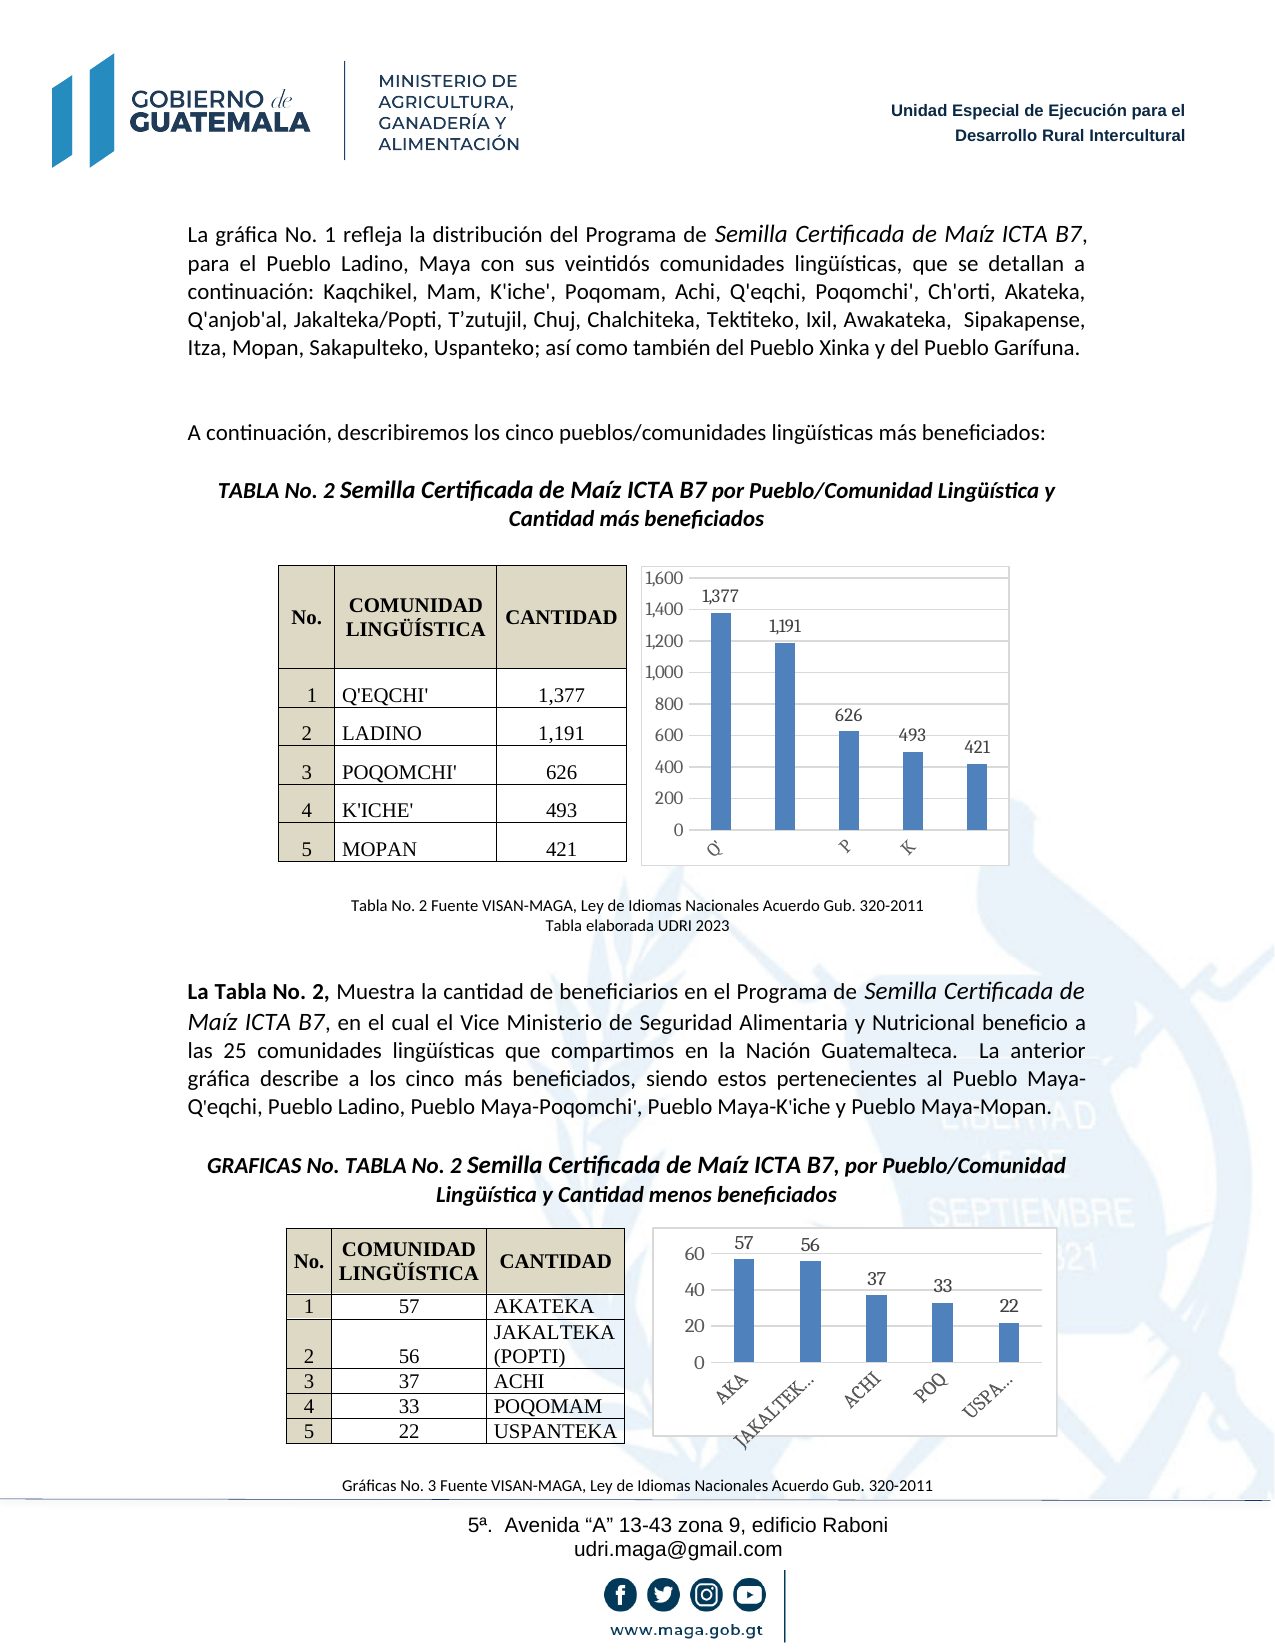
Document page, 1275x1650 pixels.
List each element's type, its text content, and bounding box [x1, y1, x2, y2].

table_cell AKATEKA [487, 1295, 624, 1318]
table_cell 1 [287, 1295, 331, 1318]
table_header No. [287, 1229, 331, 1293]
table_cell 1,377 [497, 669, 626, 707]
picture [0, 0, 625, 222]
table_cell 37 [332, 1369, 486, 1393]
table_cell USPANTEKA [487, 1419, 624, 1443]
text A continuación, describiremos los cinco pueblos/comunidades lingüísticas más beneficiados: [187, 418, 1087, 446]
table_cell 5 [279, 823, 334, 861]
text Tabla No. 2 Fuente VISAN-MAGA, Ley de Idiomas Nacionales Acuerdo Gub. 320-2011 [187, 895, 1087, 916]
text TABLA No. 2 Semilla Certificada de Maíz ICTA B7 por Pueblo/Comunidad Lingüística y Cantidad más beneficiados [187, 474, 1087, 533]
table_cell K'ICHE' [335, 785, 496, 822]
table_cell 5 [287, 1419, 331, 1443]
text Tabla elaborada UDRI 2023 [187, 916, 1087, 936]
text La gráfica No. 1 refleja la distribución del Programa de Semilla Certificada de Maíz ICTA B7, para el Pueblo Ladino, Maya con sus veintidós comunidades lingüísticas, que se detallan a continuación: Kaqchikel, Mam, K'iche', Poqomam, Achi, Q'eqchi, Poqomchi', Ch'orti, Akateka, Q'anjob'al, Jakalteka/Popti, T’zutujil, Chuj, Chalchiteka, Tektiteko, Ixil, Awakateka, Sipakapense, Itza, Mopan, Sakapulteko, Uspanteko; así como también del Pueblo Xinka y del Pueblo Garífuna. [187, 219, 1087, 361]
table_cell 2 [279, 708, 334, 745]
table_cell 4 [279, 785, 334, 822]
table_cell 4 [287, 1394, 331, 1418]
text Gráficas No. 3 Fuente VISAN-MAGA, Ley de Idiomas Nacionales Acuerdo Gub. 320-2011 [187, 1475, 1087, 1496]
table_cell 33 [332, 1394, 486, 1418]
table_cell 22 [332, 1419, 486, 1443]
table_cell 57 [332, 1295, 486, 1318]
table_cell 3 [287, 1369, 331, 1393]
table_cell 1 [279, 669, 334, 707]
table_cell 493 [497, 785, 626, 822]
table_cell 1,191 [497, 708, 626, 745]
table_header COMUNIDAD LINGÜÍSTICA [332, 1229, 486, 1293]
table_cell MOPAN [335, 823, 496, 861]
picture [476, 761, 1275, 1499]
table_cell JAKALTEKA (POPTI) [487, 1320, 624, 1368]
text GRAFICAS No. TABLA No. 2 Semilla Certificada de Maíz ICTA B7, por Pueblo/Comunidad Lingüística y Cantidad menos beneficiados [187, 1149, 1087, 1208]
table_cell 2 [287, 1320, 331, 1368]
table_cell Q'EQCHI' [335, 669, 496, 707]
table_cell POQOMAM [487, 1394, 624, 1418]
table_cell 421 [497, 823, 626, 861]
table_cell LADINO [335, 708, 496, 745]
table_cell 626 [497, 746, 626, 784]
table_header COMUNIDAD LINGÜÍSTICA [335, 566, 496, 668]
picture [581, 1555, 810, 1650]
table_cell 56 [332, 1320, 486, 1368]
table_cell 3 [279, 746, 334, 784]
table_header CANTIDAD [497, 566, 626, 668]
text La Tabla No. 2, Muestra la cantidad de beneficiarios en el Programa de Semilla Certificada de Maíz ICTA B7, en el cual el Vice Ministerio de Seguridad Alimentaria y Nutricional beneficio a las 25 comunidades lingüísticas que compartimos en la Nación Guatemalteca. La anterior gráfica describe a los cinco más beneficiados, siendo estos pertenecientes al Pueblo Maya-Q'eqchi, Pueblo Ladino, Pueblo Maya-Poqomchi', Pueblo Maya-K'iche y Pueblo Maya-Mopan. [187, 975, 1087, 1121]
table_header No. [279, 566, 334, 668]
table_cell ACHI [487, 1369, 624, 1393]
table_cell POQOMCHI' [335, 746, 496, 784]
table_header CANTIDAD [487, 1229, 624, 1293]
